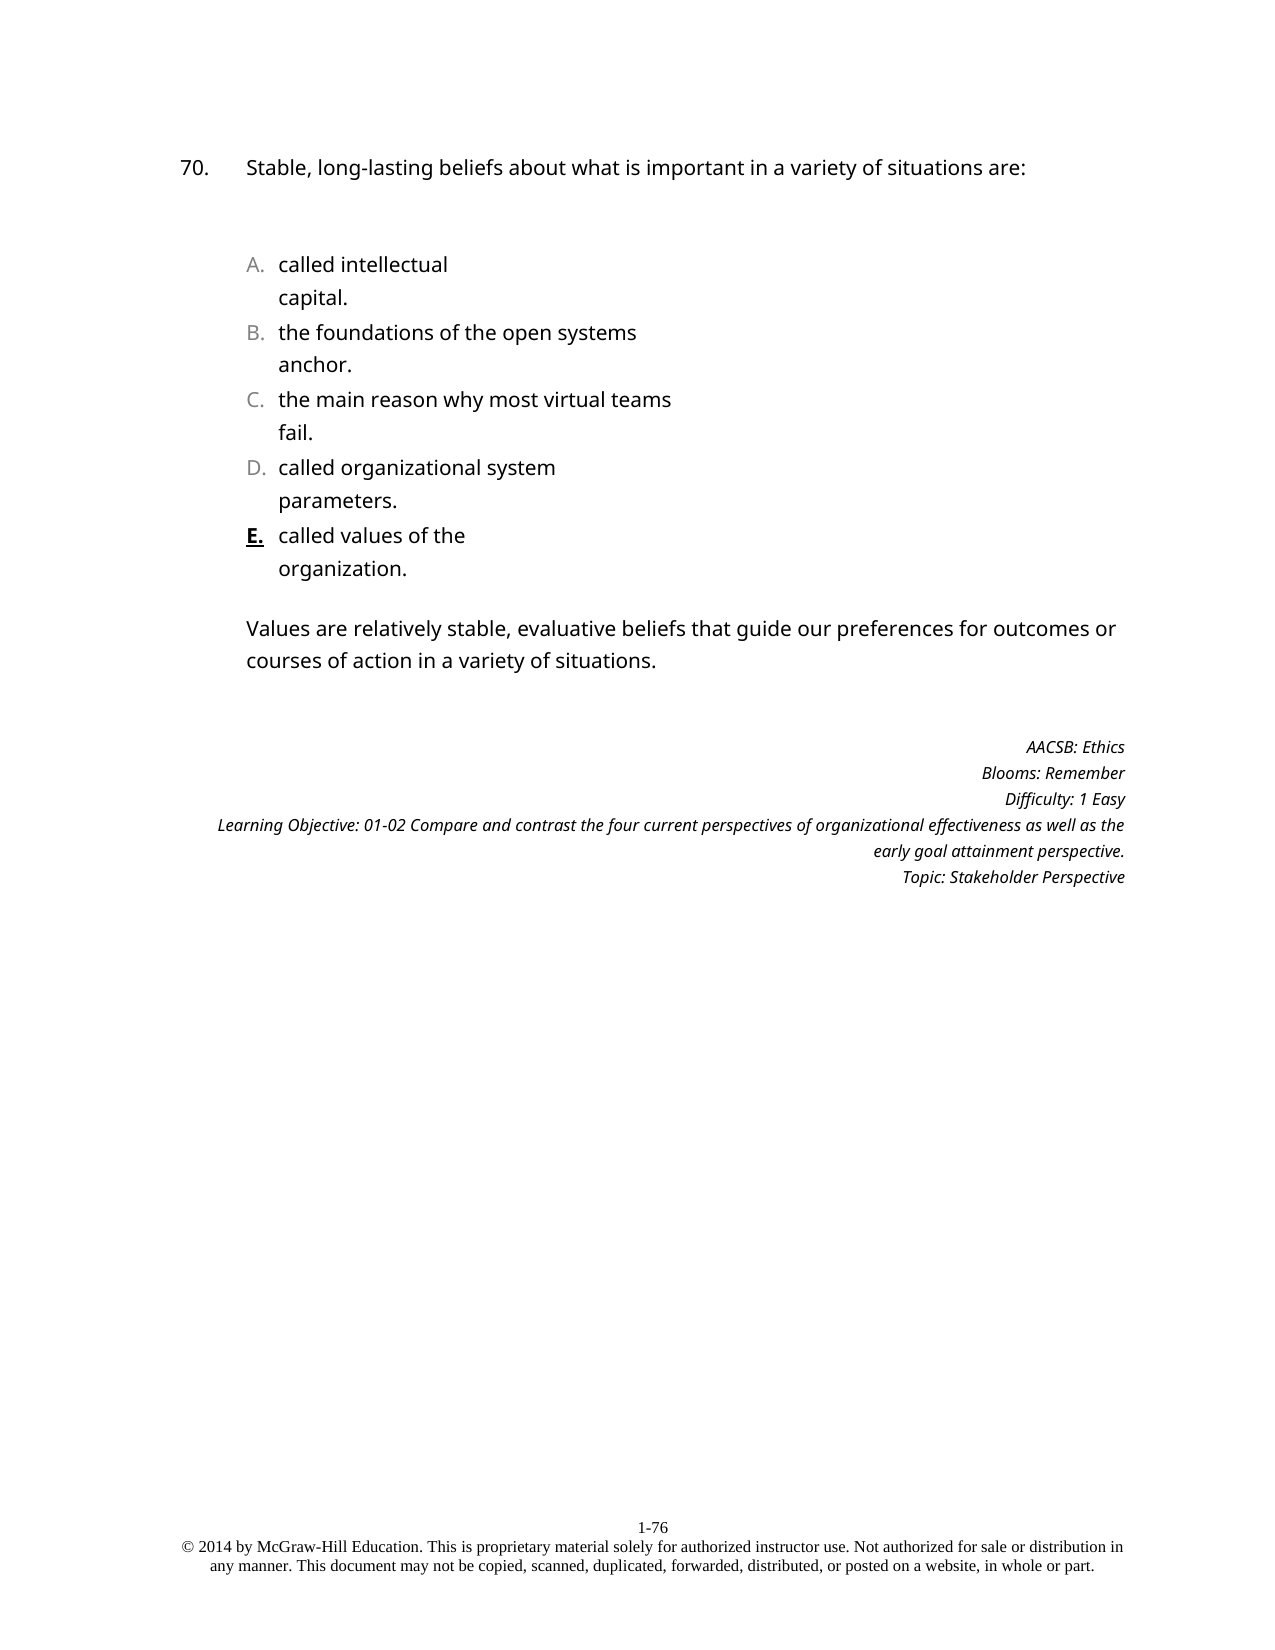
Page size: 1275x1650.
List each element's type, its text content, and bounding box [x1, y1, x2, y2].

table_header AACSB: Ethics Blooms: Remember Difficulty: 1 Easy Learning Objective: 01-02 Compare and contrast the four current perspectives of organizational effectiveness as well as the early goal attainment perspective. Topic: Stakeholder Perspective [180, 736, 1125, 924]
table_header Stable, long-lasting beliefs about what is important in a variety of situations are: Values are relatively stable, evaluative beliefs that guide our preferences for outcomes or courses of action in a variety of situations. [246, 153, 1125, 706]
table_header 70. [180, 153, 246, 706]
